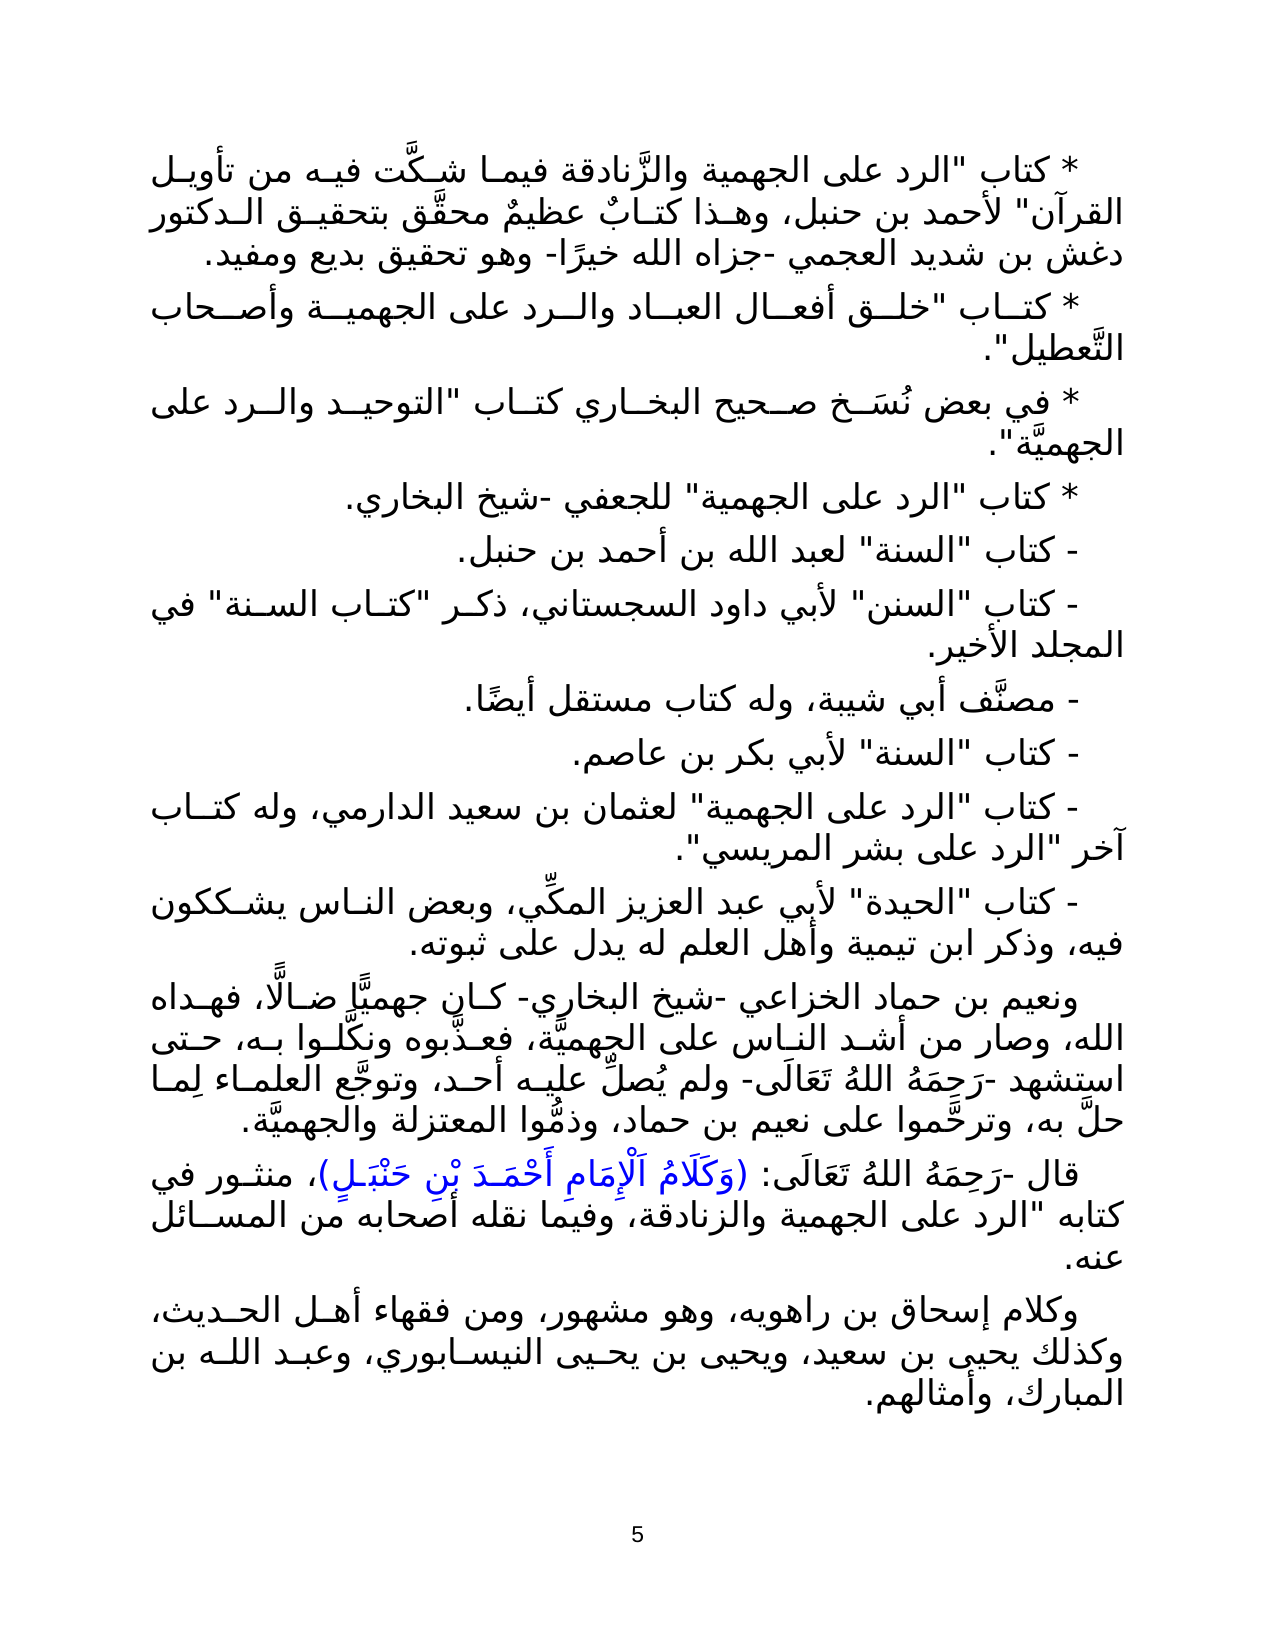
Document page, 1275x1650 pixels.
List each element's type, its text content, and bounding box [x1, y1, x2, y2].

text - كتاب "السنة" لعبد الله بن أحمد بن حنبل. [150, 530, 1125, 571]
text * كتاب "الرد على الجهمية والزَّنادقة فيما شكَّت فيه من تأويل القرآن" لأحمد بن حنبل، وهذا كتابٌ عظيمٌ محقَّق بتحقيق الدكتور دغش بن شديد العجمي -جزاه الله خيرًا- وهو تحقيق بديع ومفيد. [150, 150, 1125, 274]
text * في بعض نُسَخ صحيح البخاري كتاب "التوحيد والرد على الجهميَّة". [150, 381, 1125, 464]
text * كتاب "خلق أفعال العباد والرد على الجهمية وأصحاب التَّعطيل". [150, 286, 1125, 369]
text - مصنَّف أبي شيبة، وله كتاب مستقل أيضًا. [150, 679, 1125, 720]
text - كتاب "السنن" لأبي داود السجستاني، ذكر "كتاب السنة" في المجلد الأخير. [150, 584, 1125, 666]
text قال -رَحِمَهُ اللهُ تَعَالَى: (وَكَلَامُ اَلْإِمَامِ أَحْمَدَ بْنِ حَنْبَلٍ)، منثور في كتابه "الرد على الجهمية والزنادقة، وفيما نقله أصحابه من المسائل عنه. [150, 1154, 1125, 1277]
text - كتاب "الحيدة" لأبي عبد العزيز المكِّي، وبعض الناس يشككون فيه، وذكر ابن تيمية وأهل العلم له يدل على ثبوته. [150, 881, 1125, 964]
text وكلام إسحاق بن راهويه، وهو مشهور، ومن فقهاء أهل الحديث، وكذلك يحيى بن سعيد، ويحيى بن يحيى النيسابوري، وعبد الله بن المبارك، وأمثالهم. [150, 1290, 1125, 1414]
text ونعيم بن حماد الخزاعي -شيخ البخاري- كان جهميًّا ضالًّا، فهداه الله، وصار من أشد الناس على الجهميَّة، فعذَّبوه ونكَّلوا به، حتى استشهد -رَحِمَهُ اللهُ تَعَالَى- ولم يُصلِّ عليه أحد، وتوجَّع العلماء لِما حلَّ به، وترحَّموا على نعيم بن حماد، وذمُّوا المعتزلة والجهميَّة. [150, 976, 1125, 1141]
text - كتاب "السنة" لأبي بكر بن عاصم. [150, 732, 1125, 774]
text * كتاب "الرد على الجهمية" للجعفي -شيخ البخاري. [150, 476, 1125, 517]
text - كتاب "الرد على الجهمية" لعثمان بن سعيد الدارمي، وله كتاب آخر "الرد على بشر المريسي". [150, 786, 1125, 869]
